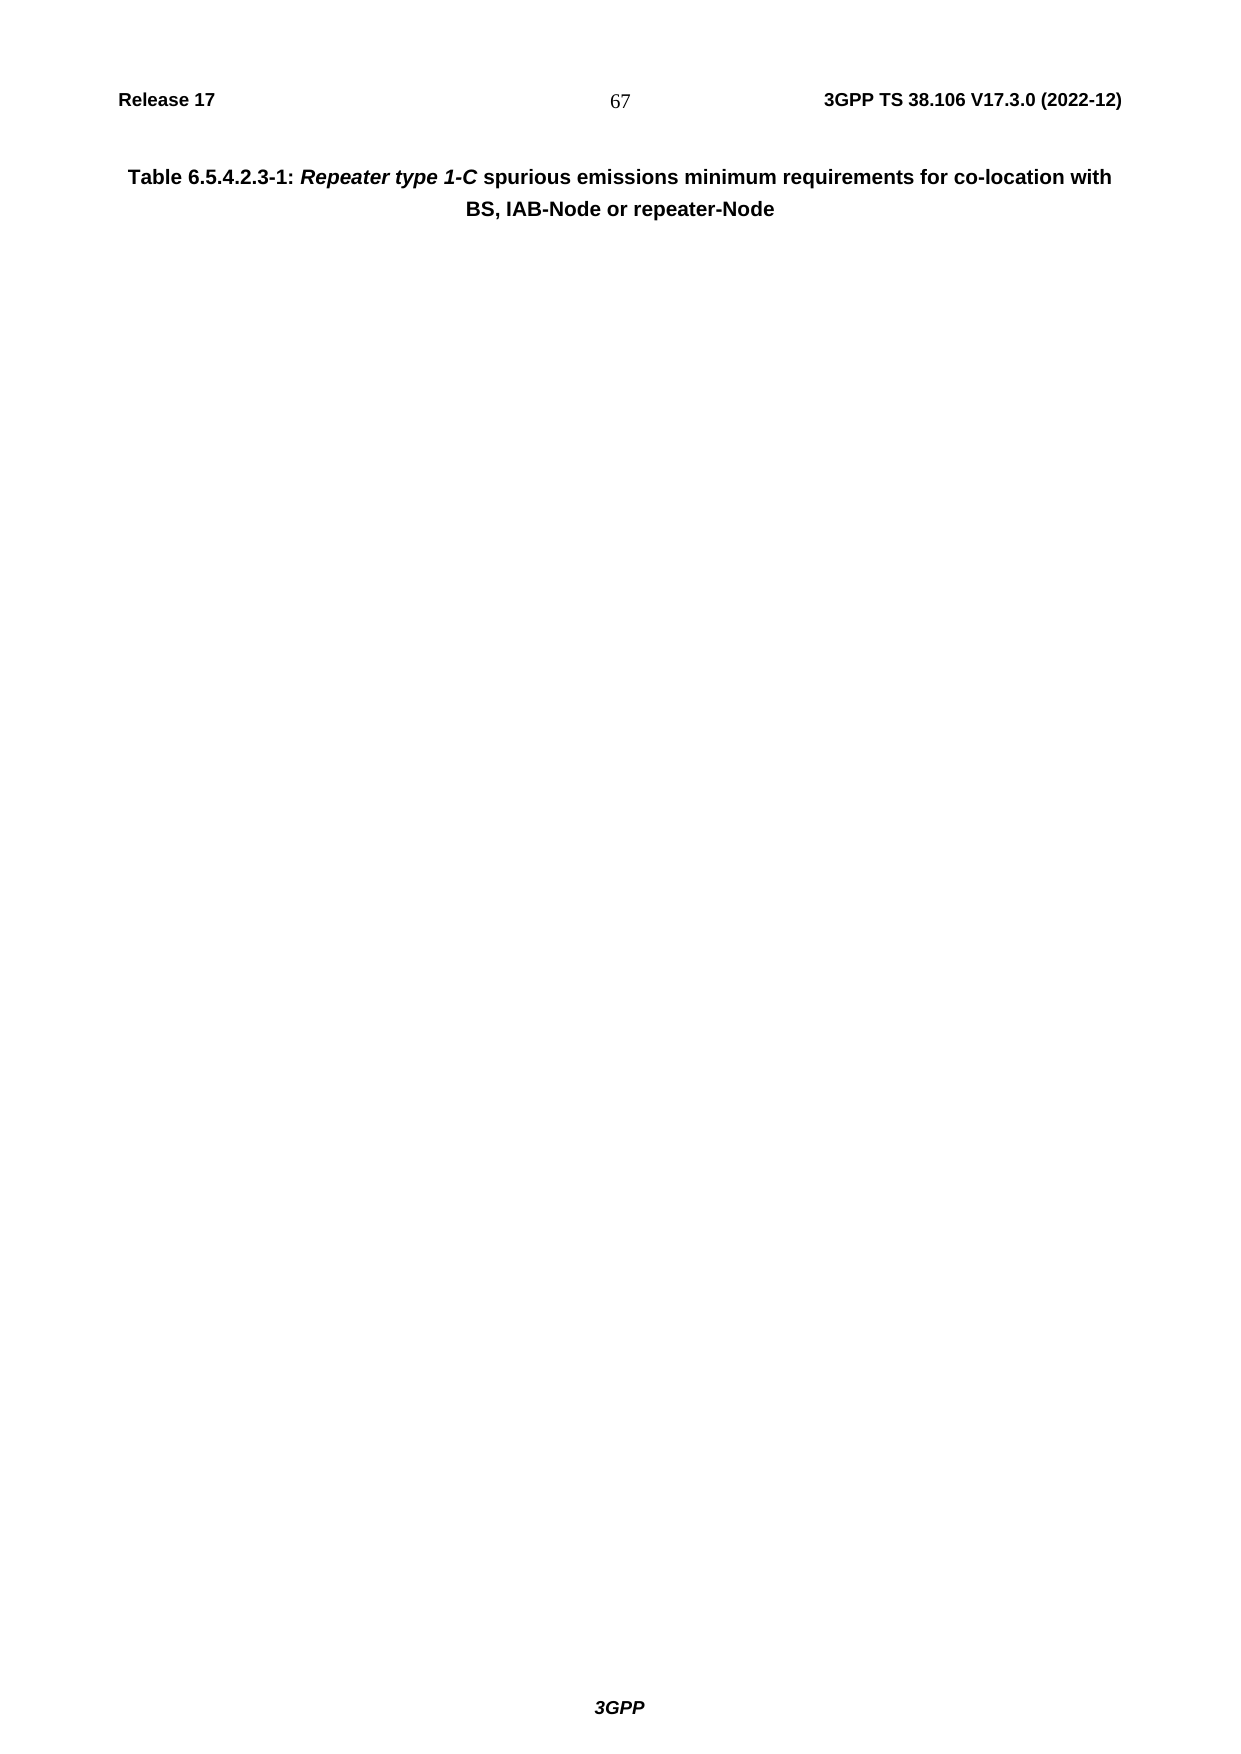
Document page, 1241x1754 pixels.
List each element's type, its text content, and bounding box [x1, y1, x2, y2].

text Table 6.5.4.2.3-1: Repeater type 1-C spurious emissions minimum requirements for co-location with BS, IAB-Node or repeater-Node [118, 160, 1122, 225]
